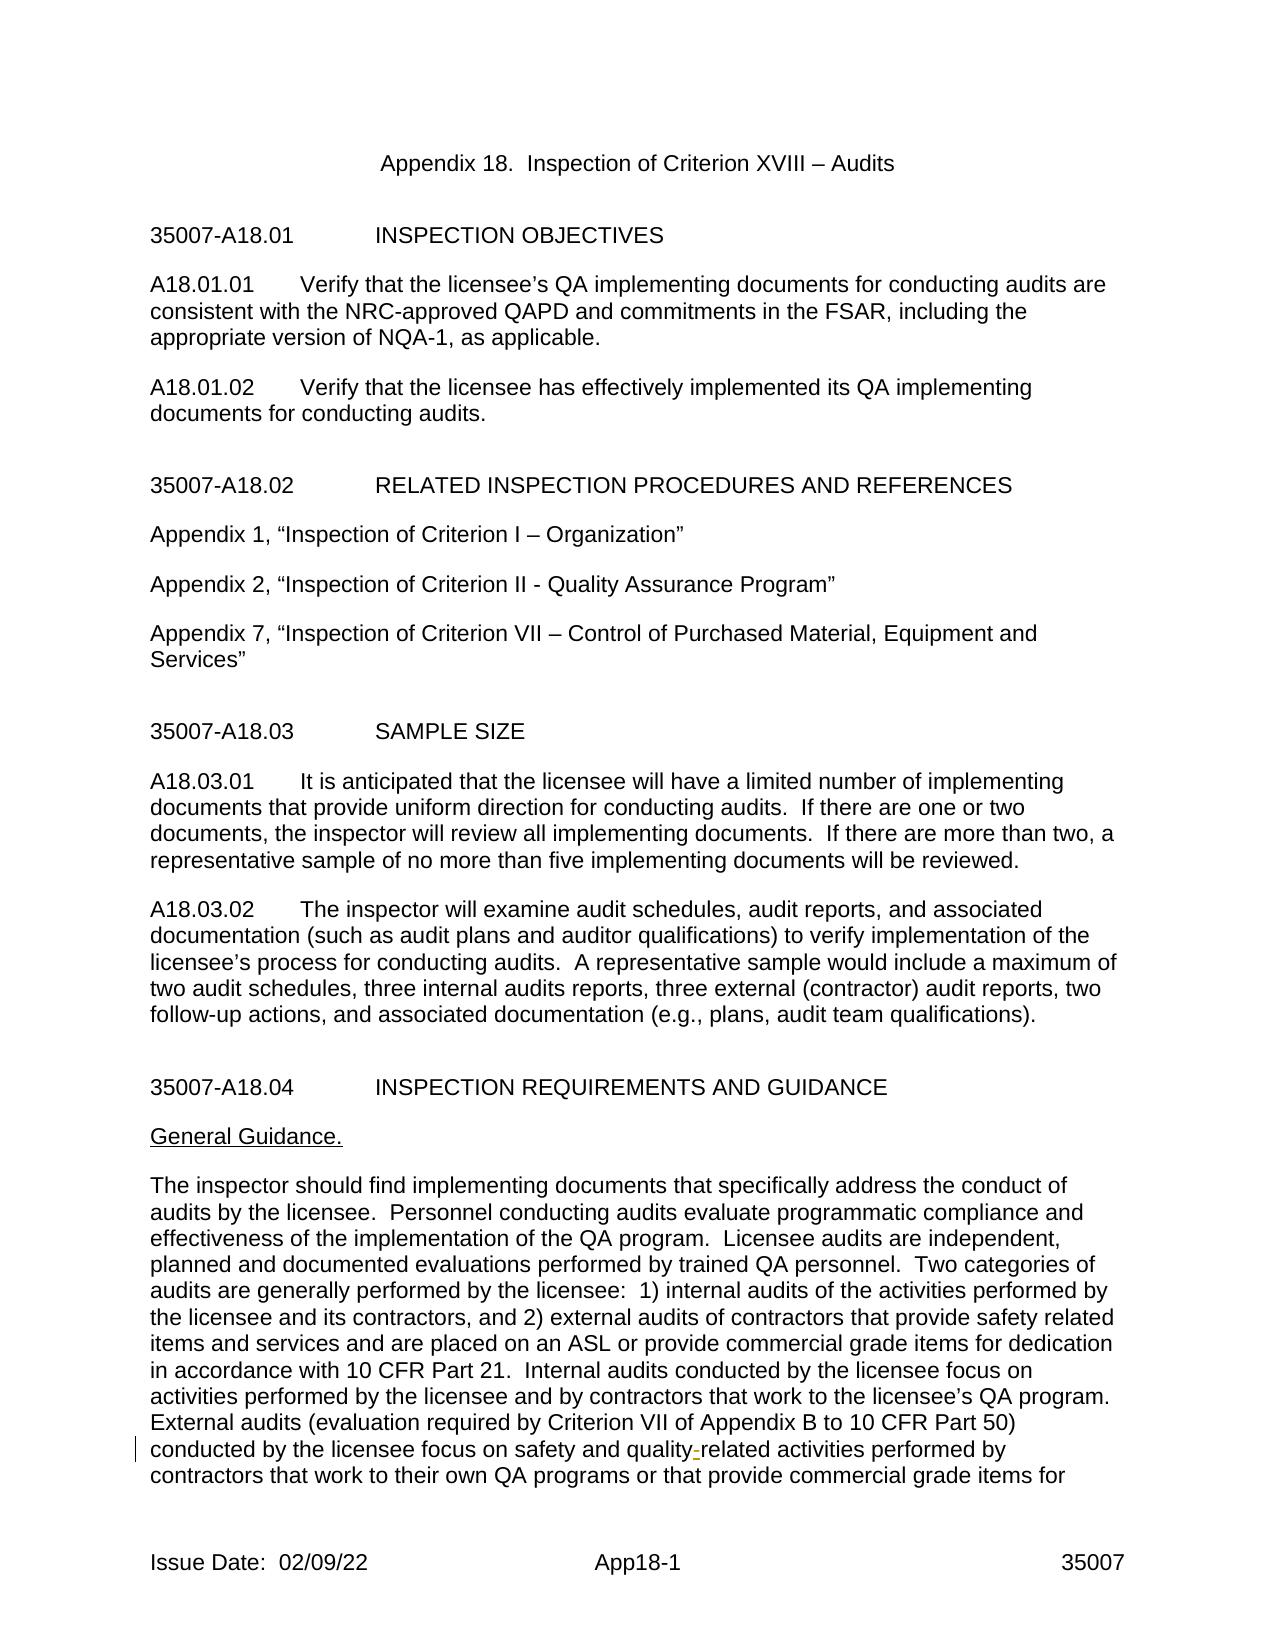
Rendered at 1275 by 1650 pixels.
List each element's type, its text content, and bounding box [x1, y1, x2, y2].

subtitle 35007-A18.01 INSPECTION OBJECTIVES [150, 222, 1125, 248]
text A18.03.02 The inspector will examine audit schedules, audit reports, and associated documentation (such as audit plans and auditor qualifications) to verify implementation of the licensee’s process for conducting audits. A representative sample would include a maximum of two audit schedules, three internal audits reports, three external (contractor) audit reports, two follow-up actions, and associated documentation (e.g., plans, audit team qualifications). [150, 896, 1125, 1028]
subtitle Appendix 18. Inspection of Criterion XVIII – Audits [150, 150, 1125, 176]
subtitle 35007-A18.02 RELATED INSPECTION PROCEDURES AND REFERENCES [150, 472, 1125, 498]
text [150, 1172, 1125, 1488]
subtitle 35007-A18.04 INSPECTION REQUIREMENTS AND GUIDANCE [150, 1073, 1125, 1100]
text A18.01.02 Verify that the licensee has effectively implemented its QA implementing documents for conducting audits. [150, 373, 1125, 426]
text Appendix 7, “Inspection of Criterion VII – Control of Purchased Material, Equipment and Services” [150, 620, 1125, 672]
text A18.03.01 It is anticipated that the licensee will have a limited number of implementing documents that provide uniform direction for conducting audits. If there are one or two documents, the inspector will review all implementing documents. If there are more than two, a representative sample of no more than five implementing documents will be reviewed. [150, 768, 1125, 873]
text General Guidance. [150, 1123, 1125, 1149]
text Appendix 2, “Inspection of Criterion II - Quality Assurance Program” [150, 571, 1125, 597]
subtitle 35007-A18.03 SAMPLE SIZE [150, 718, 1125, 745]
text A18.01.01 Verify that the licensee’s QA implementing documents for conducting audits are consistent with the NRC-approved QAPD and commitments in the FSAR, including the appropriate version of NQA-1, as applicable. [150, 271, 1125, 351]
text Appendix 1, “Inspection of Criterion I – Organization” [150, 521, 1125, 548]
